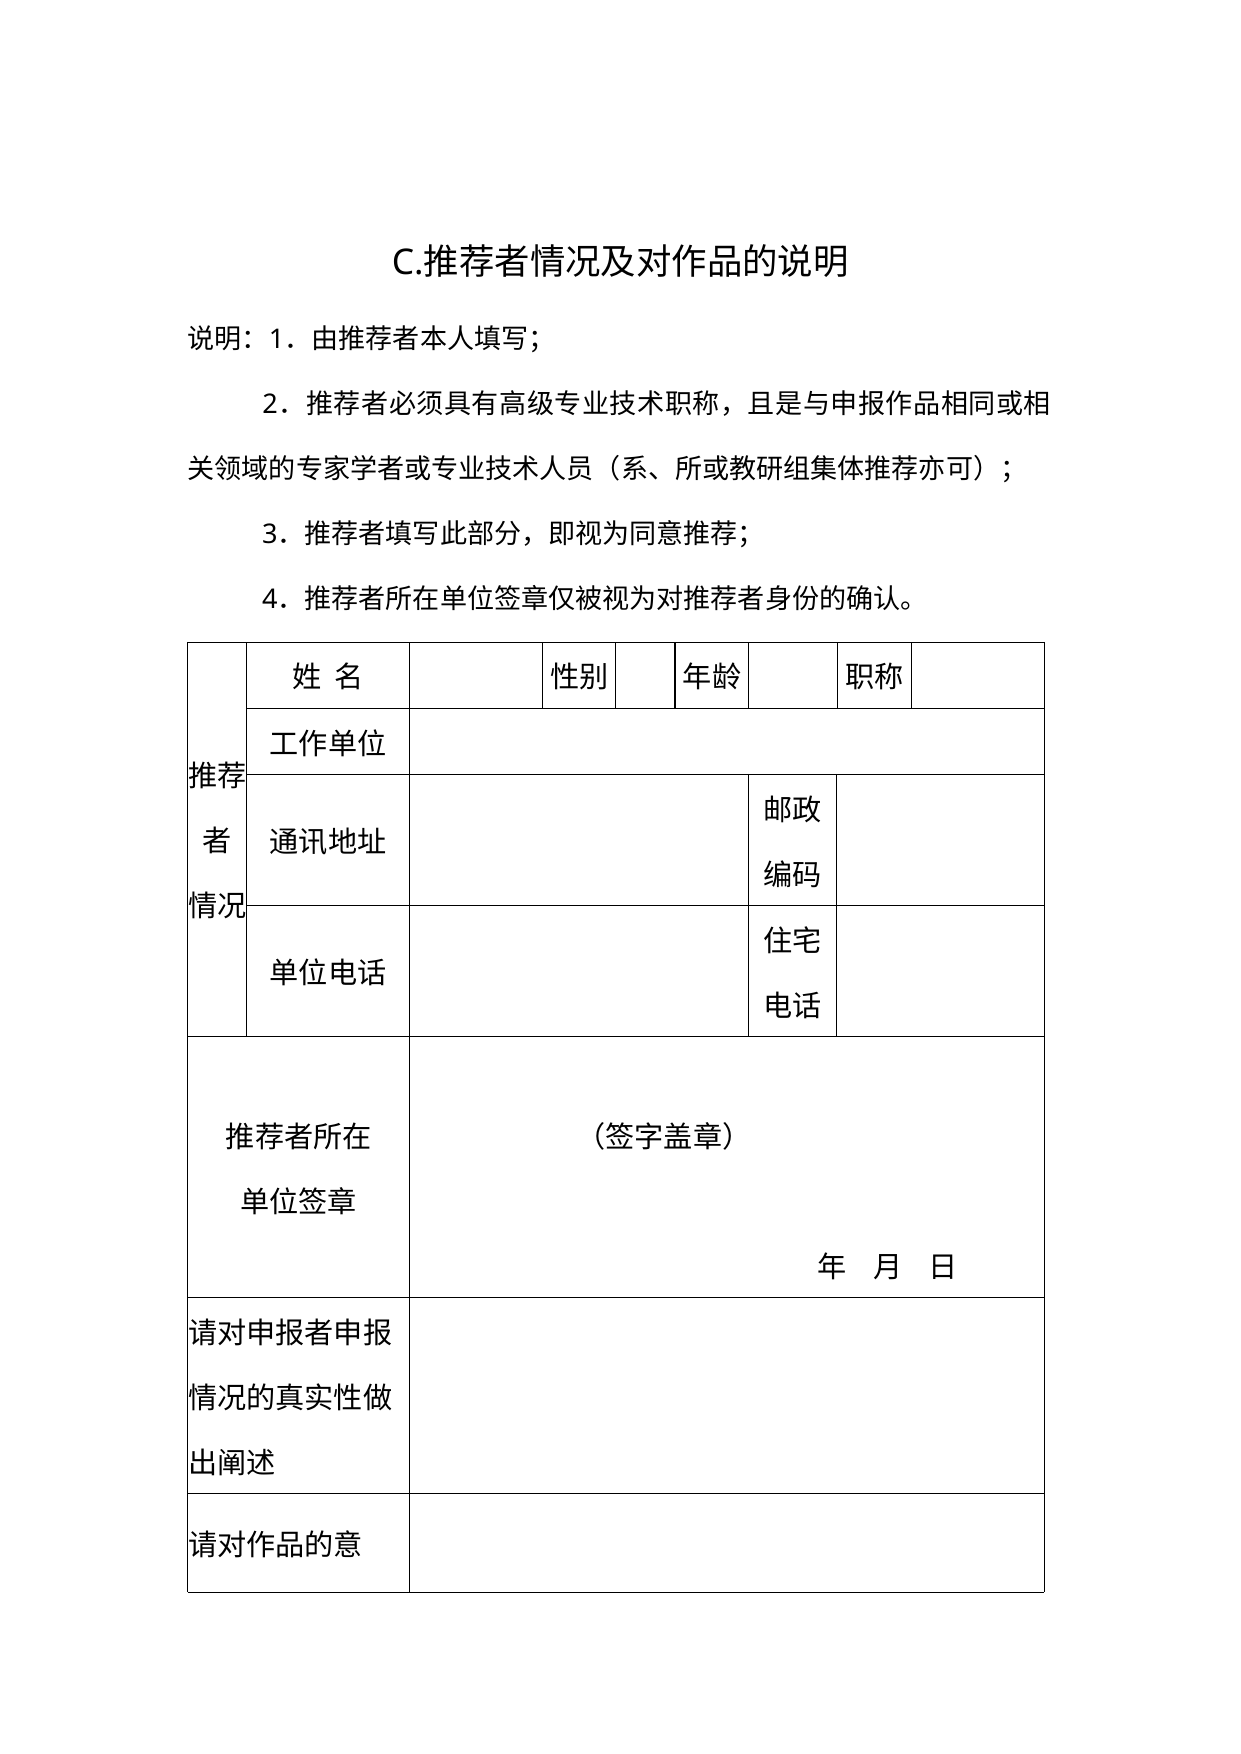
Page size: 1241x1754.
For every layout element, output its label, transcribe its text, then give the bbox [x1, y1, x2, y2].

table_cell （签字盖章） 年 月 日 [410, 1037, 1044, 1297]
table_cell 邮政编码 [749, 775, 836, 905]
table_cell 工作单位 [247, 709, 409, 774]
text 3．推荐者填写此部分，即视为同意推荐； [187, 499, 1053, 564]
table_cell [410, 1298, 1044, 1493]
table_header 推荐者 情况 [188, 643, 246, 1036]
table_cell 住宅电话 [749, 906, 836, 1036]
table_cell [837, 775, 1044, 905]
table_cell [837, 906, 1044, 1036]
table_header [410, 643, 542, 708]
table_cell [410, 1494, 1044, 1591]
text 4．推荐者所在单位签章仅被视为对推荐者身份的确认。 [187, 564, 1053, 629]
table_cell 推荐者所在 单位签章 [188, 1037, 409, 1297]
table_header 性别 [543, 643, 615, 708]
text C.推荐者情况及对作品的说明 [187, 227, 1053, 292]
table_cell [410, 775, 748, 905]
table_header 年龄 [676, 643, 748, 708]
table_cell 单位电话 [247, 906, 409, 1036]
table_cell [410, 709, 1044, 774]
text 2．推荐者必须具有高级专业技术职称，且是与申报作品相同或相关领域的专家学者或专业技术人员（系、所或教研组集体推荐亦可）； [187, 369, 1053, 499]
table_header 姓 名 [247, 643, 409, 708]
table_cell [188, 1494, 409, 1591]
table_header [912, 643, 1044, 708]
table_cell 通讯地址 [247, 775, 409, 905]
table_cell [410, 906, 748, 1036]
table_cell 请对申报者申报情况的真实性做出阐述 [188, 1298, 409, 1493]
table_header 职称 [838, 643, 911, 708]
table_header [749, 643, 837, 708]
text 说明：1．由推荐者本人填写； [187, 304, 1053, 369]
table_header [616, 643, 674, 708]
